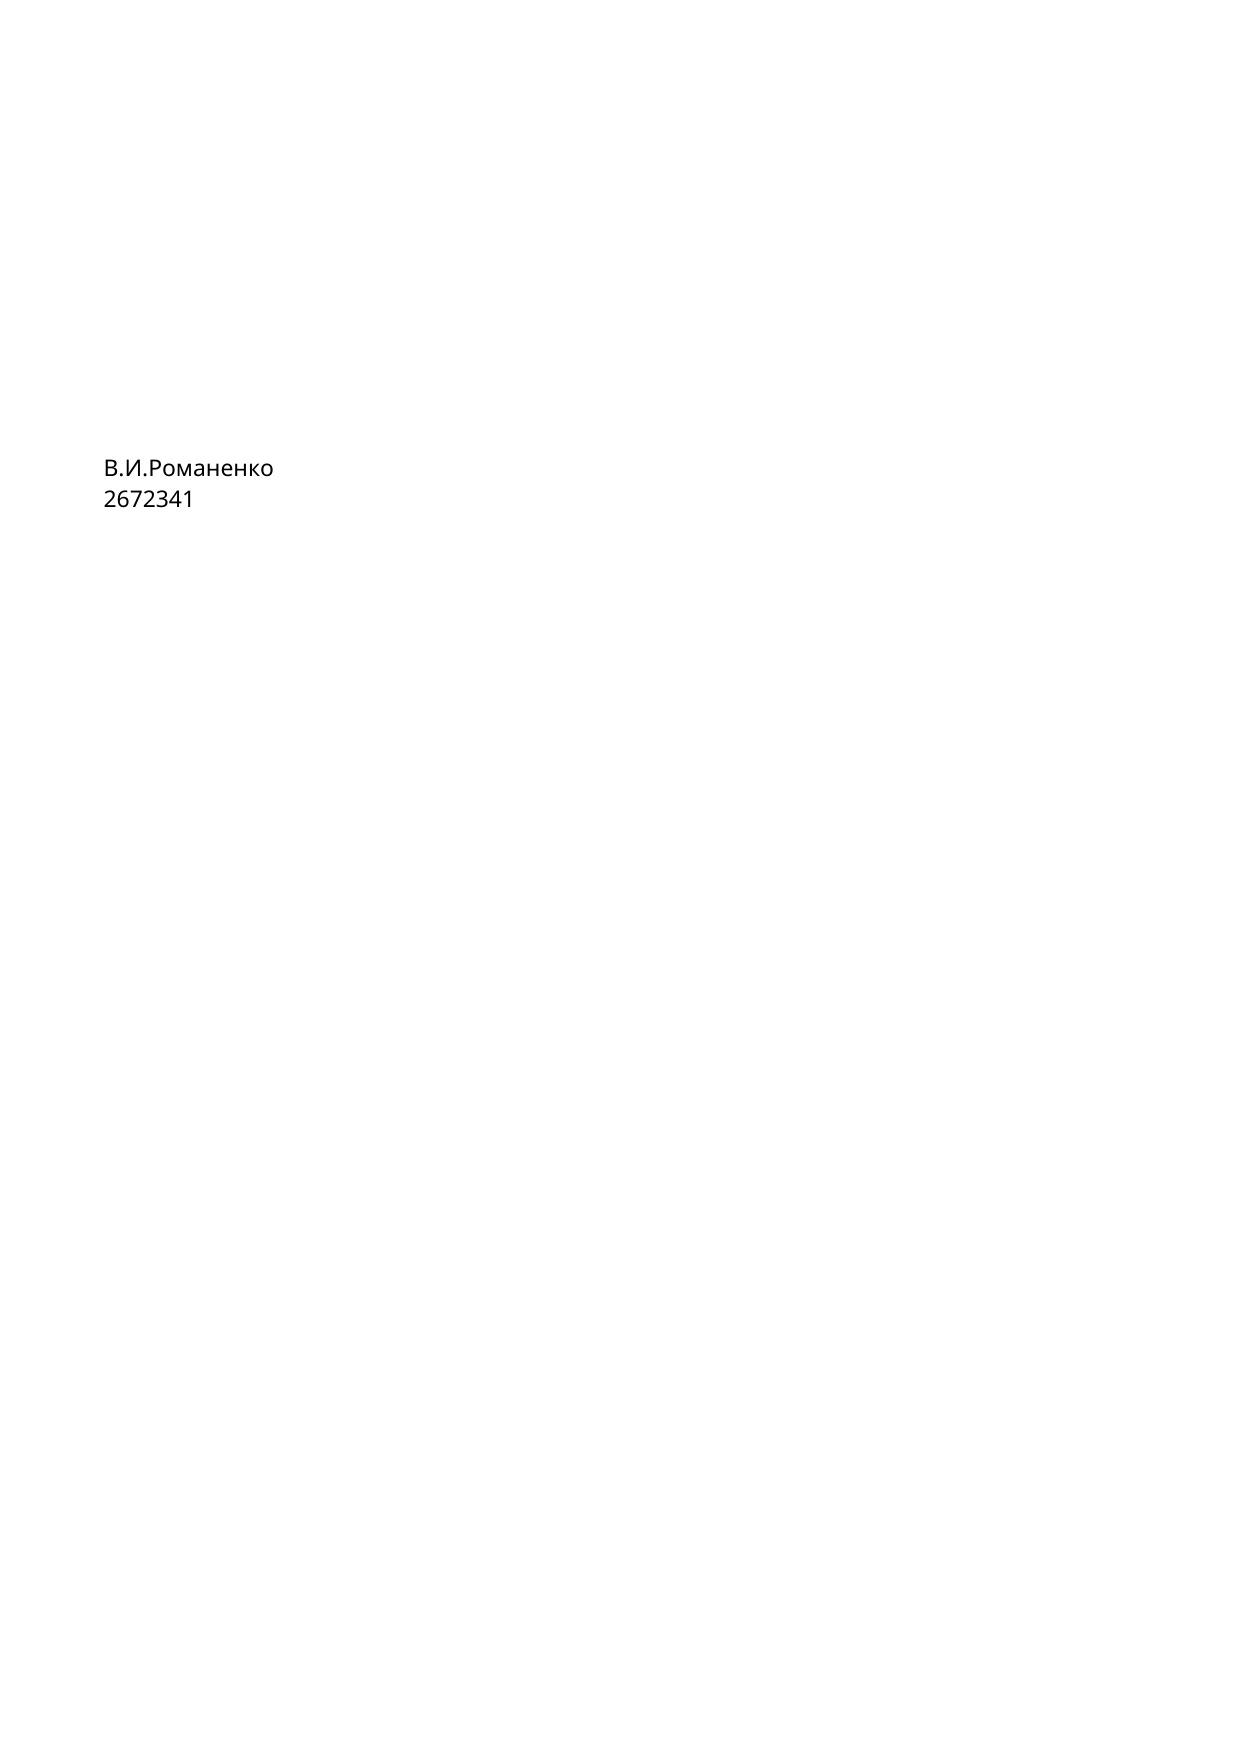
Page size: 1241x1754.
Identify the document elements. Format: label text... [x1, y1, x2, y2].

text 2672341 [103, 483, 1181, 514]
text В.И.Романенко [103, 452, 1181, 483]
